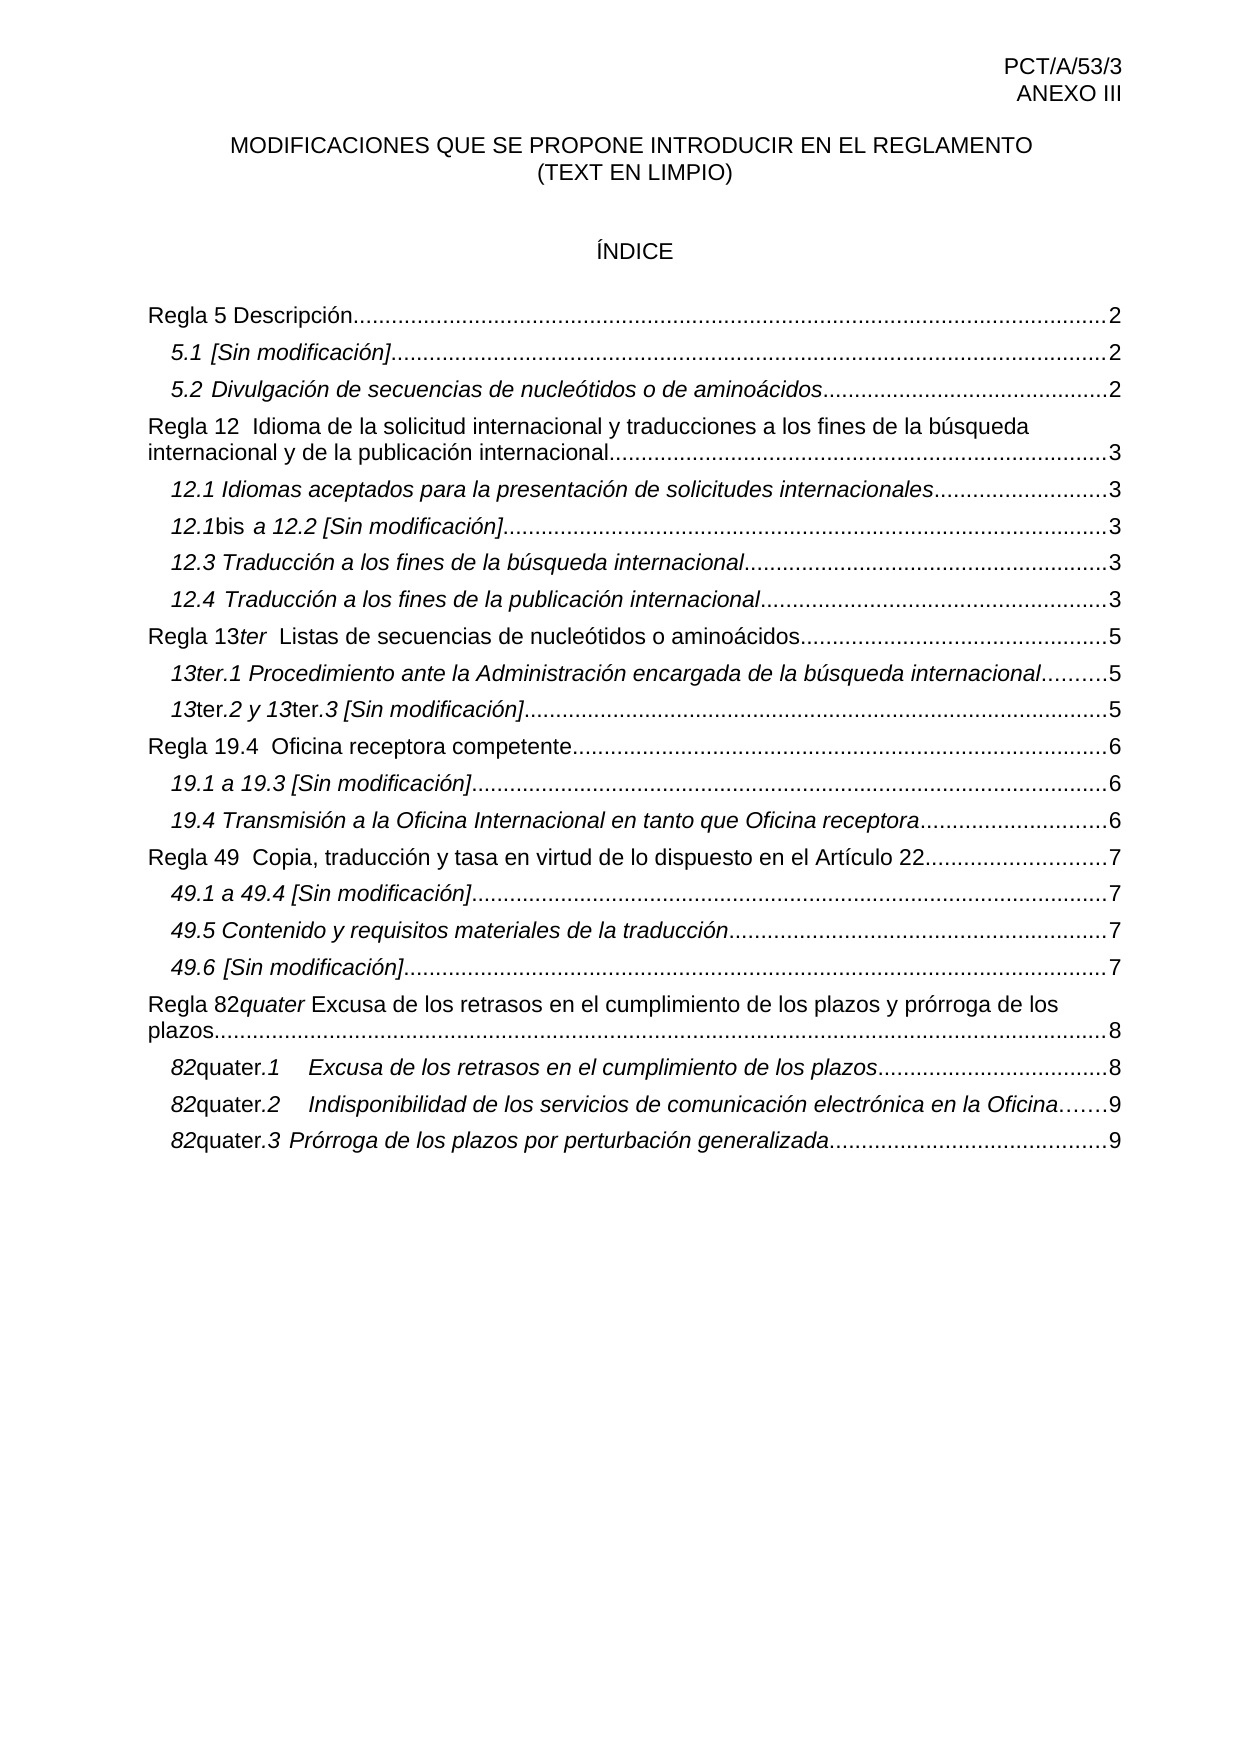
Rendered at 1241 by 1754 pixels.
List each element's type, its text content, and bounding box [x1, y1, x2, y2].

text 82quater.2 Indisponibilidad de los servicios de comunicación electrónica en la Oficina 9 [171, 1091, 1122, 1117]
text 5.2 Divulgación de secuencias de nucleótidos o de aminoácidos 2 [171, 376, 1122, 402]
text 13ter.1 Procedimiento ante la Administración encargada de la búsqueda internacional 5 [171, 660, 1122, 686]
text 12.1bis a 12.2 [Sin modificación] 3 [171, 513, 1122, 539]
text 49.5 Contenido y requisitos materiales de la traducción 7 [171, 917, 1122, 943]
text MODIFICACIONES QUE SE PROPONE INTRODUCIR EN EL REGLAMENTO (TEXT EN LIMPIO) [148, 132, 1122, 185]
text 5.1 [Sin modificación] 2 [171, 339, 1122, 366]
text 49.1 a 49.4 [Sin modificación] 7 [171, 880, 1122, 907]
text 19.4 Transmisión a la Oficina Internacional en tanto que Oficina receptora 6 [171, 807, 1122, 833]
text 49.6 [Sin modificación] 7 [171, 954, 1122, 980]
text 12.1 Idiomas aceptados para la presentación de solicitudes internacionales 3 [171, 476, 1122, 502]
text 82quater.1 Excusa de los retrasos en el cumplimiento de los plazos 8 [171, 1054, 1122, 1080]
text Regla 82quater Excusa de los retrasos en el cumplimiento de los plazos y prórroga de los plazos 8 [148, 991, 1122, 1043]
text Regla 19.4 Oficina receptora competente 6 [148, 733, 1122, 759]
text Regla 49 Copia, traducción y tasa en virtud de lo dispuesto en el Artículo 22 7 [148, 843, 1122, 870]
text 12.3 Traducción a los fines de la búsqueda internacional 3 [171, 549, 1122, 576]
text ÍNDICE [148, 238, 1122, 264]
text Regla 5 Descripción 2 [148, 302, 1122, 329]
text Regla 13ter Listas de secuencias de nucleótidos o aminoácidos 5 [148, 623, 1122, 649]
text 13ter.2 y 13ter.3 [Sin modificación] 5 [171, 696, 1122, 723]
text Regla 12 Idioma de la solicitud internacional y traducciones a los fines de la búsqueda internacional y de la publicación internacional 3 [148, 413, 1122, 465]
text 19.1 a 19.3 [Sin modificación] 6 [171, 770, 1122, 796]
text 82quater.3 Prórroga de los plazos por perturbación generalizada 9 [171, 1127, 1122, 1154]
text 12.4 Traducción a los fines de la publicación internacional 3 [171, 586, 1122, 612]
